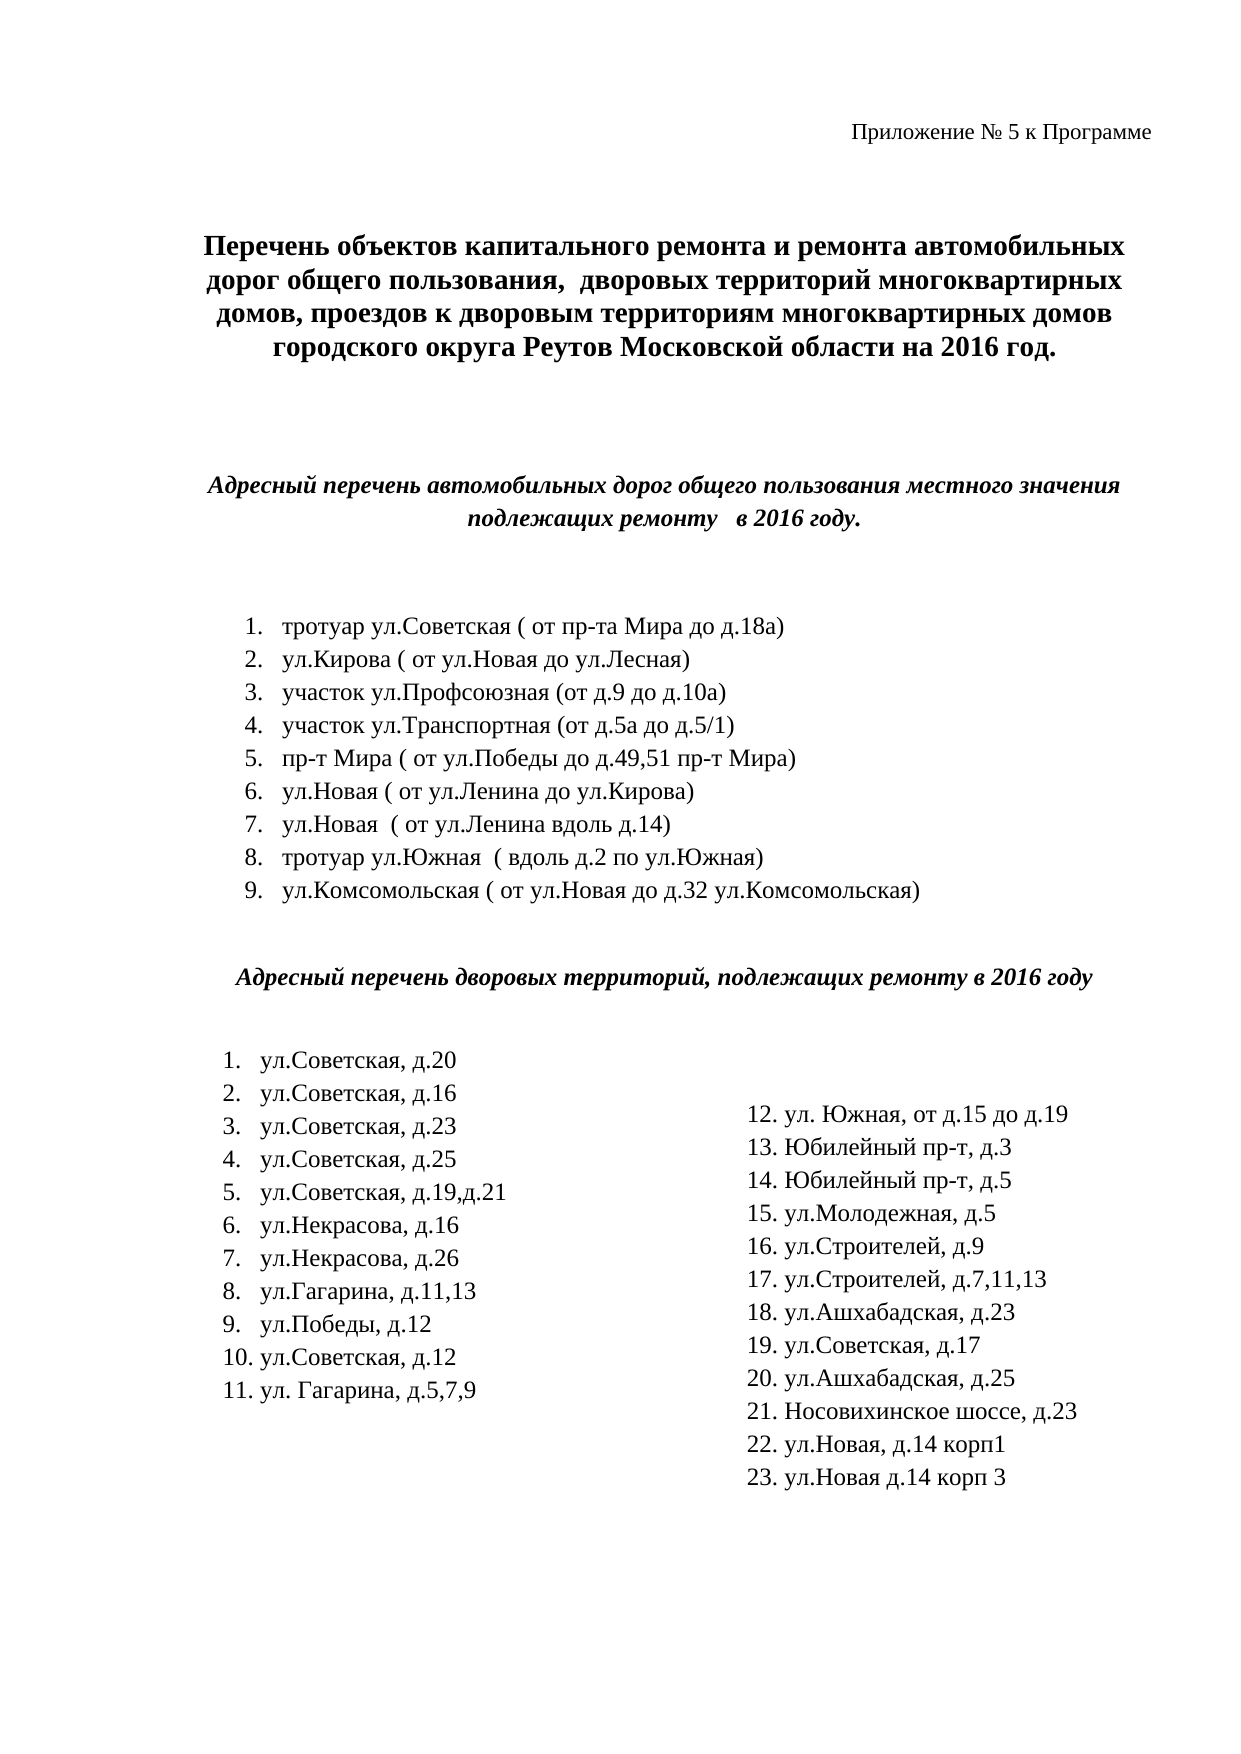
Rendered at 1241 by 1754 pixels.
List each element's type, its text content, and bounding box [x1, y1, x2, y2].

list ул.Победы, д.12 [222, 1309, 627, 1338]
list ул.Советская, д.19,д.21 [222, 1177, 627, 1206]
list участок ул.Профсоюзная (от д.9 до д.10а) [244, 677, 1152, 706]
list участок ул.Транспортная (от д.5а до д.5/1) [244, 710, 1152, 739]
list тротуар ул.Южная ( вдоль д.2 по ул.Южная) [244, 842, 1152, 871]
list ул.Советская, д.17 [747, 1330, 1152, 1358]
list ул.Советская, д.23 [222, 1111, 627, 1139]
list ул.Советская, д.20 [222, 1045, 627, 1073]
list Юбилейный пр-т, д.5 [747, 1165, 1152, 1193]
list ул.Кирова ( от ул.Новая до ул.Лесная) [244, 644, 1152, 673]
list ул.Строителей, д.9 [747, 1231, 1152, 1259]
list ул.Советская, д.25 [222, 1144, 627, 1173]
list тротуар ул.Советская ( от пр-та Мира до д.18а) [244, 611, 1152, 640]
text Перечень объектов капитального ремонта и ремонта автомобильных дорог общего пользования, дворовых территорий многоквартирных домов, проездов к дворовым территориям многоквартирных домов городского округа Реутов Московской области на 2016 год. [177, 228, 1152, 363]
list ул.Комсомольская ( от ул.Новая до д.32 ул.Комсомольская) [244, 875, 1152, 904]
list ул. Гагарина, д.5,7,9 [222, 1375, 627, 1404]
list ул.Ашхабадская, д.25 [747, 1363, 1152, 1392]
text Адресный перечень автомобильных дорог общего пользования местного значения подлежащих ремонту в 2016 году. [177, 470, 1152, 532]
list ул. Южная, от д.15 до д.19 [747, 1099, 1152, 1127]
list Юбилейный пр-т, д.3 [747, 1132, 1152, 1160]
list ул.Ашхабадская, д.23 [747, 1297, 1152, 1326]
list ул.Новая д.14 корп 3 [747, 1462, 1152, 1491]
list ул.Новая ( от ул.Ленина вдоль д.14) [244, 809, 1152, 838]
list ул.Новая, д.14 корп1 [747, 1429, 1152, 1458]
list ул.Гагарина, д.11,13 [222, 1276, 627, 1305]
list Носовихинское шоссе, д.23 [747, 1396, 1152, 1424]
list ул.Некрасова, д.26 [222, 1243, 627, 1272]
list ул.Советская, д.12 [222, 1342, 627, 1371]
list пр-т Мира ( от ул.Победы до д.49,51 пр-т Мира) [244, 743, 1152, 772]
list ул.Молодежная, д.5 [747, 1198, 1152, 1226]
list ул.Советская, д.16 [222, 1078, 627, 1107]
list ул.Строителей, д.7,11,13 [747, 1264, 1152, 1292]
text Приложение № 5 к Программе [177, 118, 1152, 144]
list ул.Новая ( от ул.Ленина до ул.Кирова) [244, 776, 1152, 805]
list ул.Некрасова, д.16 [222, 1210, 627, 1239]
text Адресный перечень дворовых территорий, подлежащих ремонту в 2016 году [177, 962, 1152, 991]
